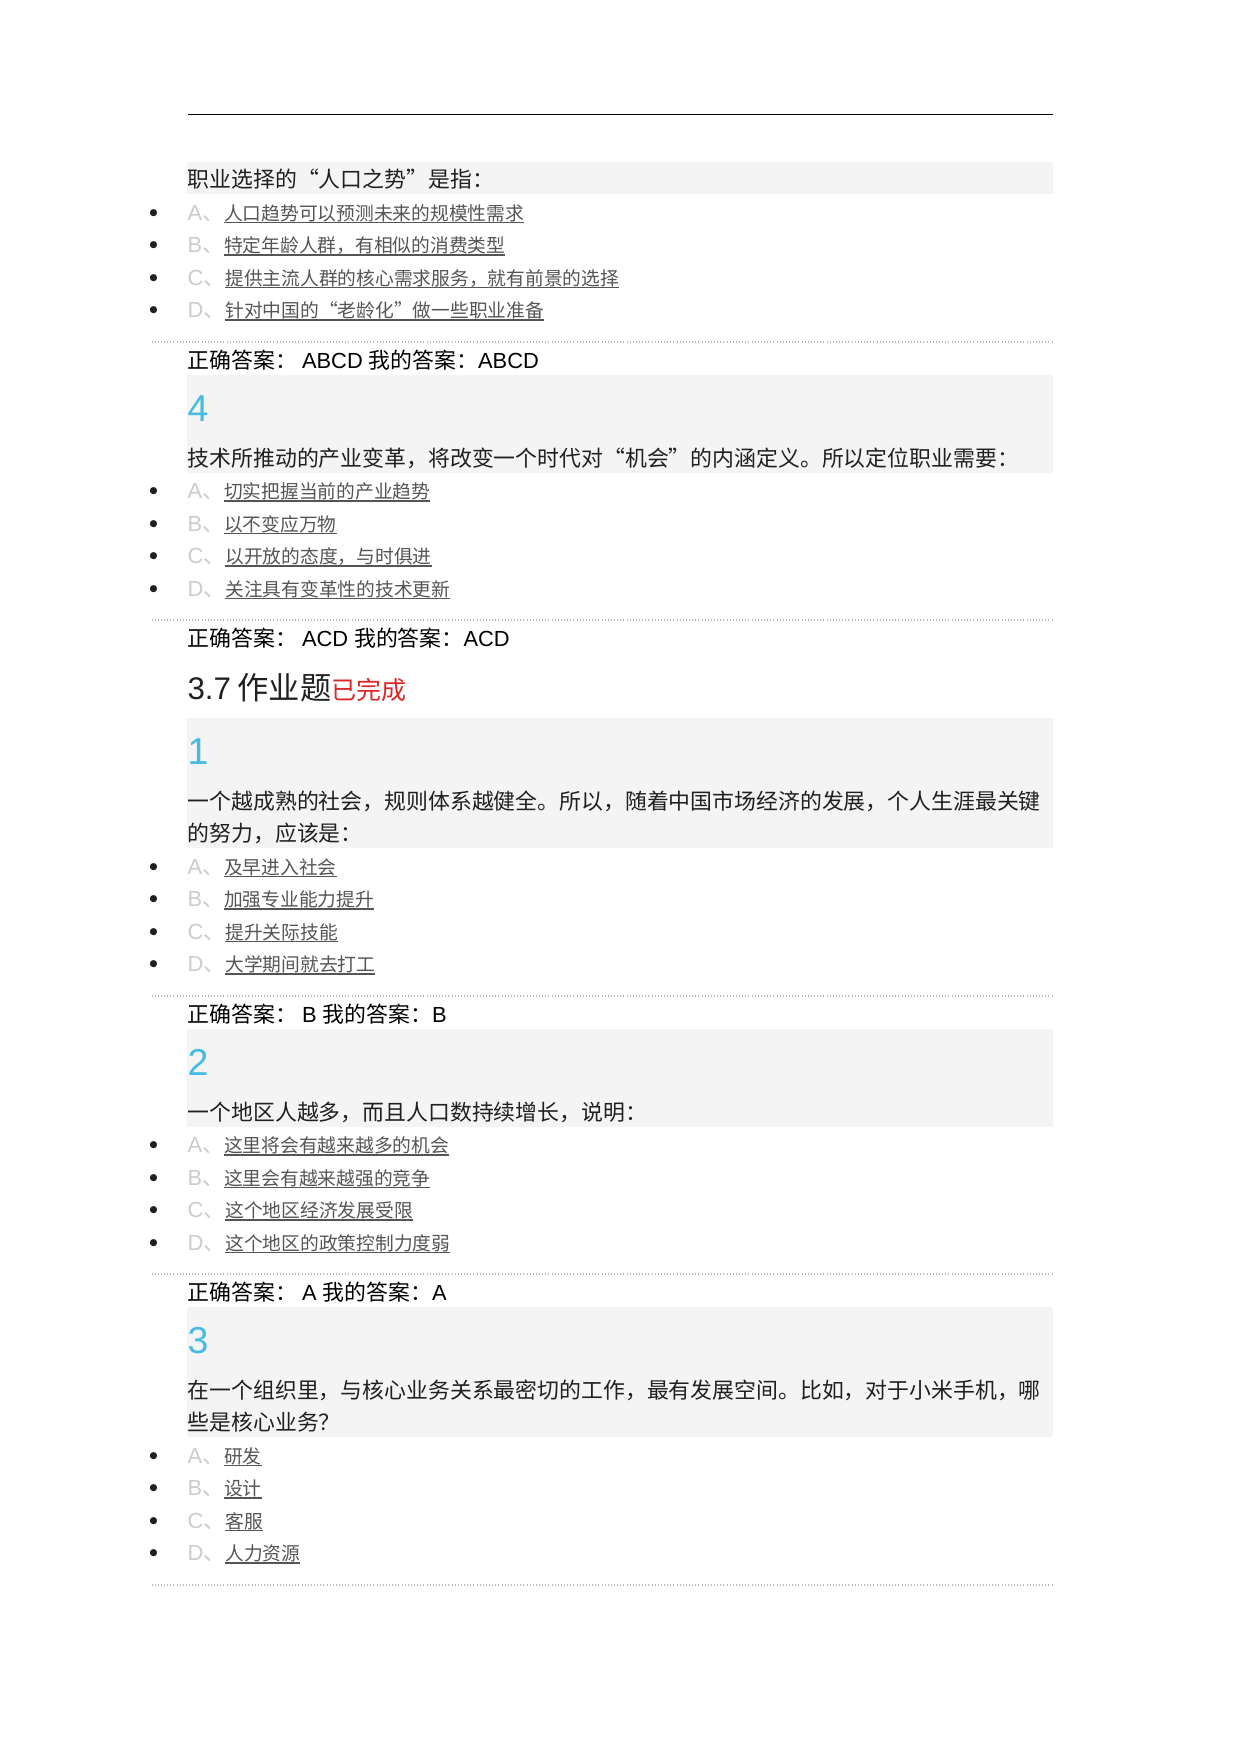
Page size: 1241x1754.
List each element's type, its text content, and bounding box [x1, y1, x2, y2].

subtitle 3.7作业题已完成 [187, 653, 1053, 718]
text 1 [187, 718, 1053, 783]
text 正确答案： A 我的答案：A [187, 1275, 1053, 1307]
text 技术所推动的产业变革，将改变一个时代对“机会”的内涵定义。所以定位职业需要： [187, 440, 1053, 473]
list C、这个地区经济发展受限 [150, 1192, 1053, 1224]
text 3 [187, 1307, 1053, 1372]
text 正确答案： ABCD 我的答案：ABCD [187, 343, 1053, 375]
list B、加强专业能力提升 [150, 881, 1053, 913]
text 一个越成熟的社会，规则体系越健全。所以，随着中国市场经济的发展，个人生涯最关键的努力，应该是： [187, 783, 1053, 848]
text 在一个组织里，与核心业务关系最密切的工作，最有发展空间。比如，对于小米手机，哪些是核心业务？ [187, 1372, 1053, 1437]
list B、特定年龄人群，有相似的消费类型 [150, 227, 1053, 259]
list C、客服 [150, 1502, 1053, 1535]
list D、针对中国的“老龄化”做一些职业准备 [150, 292, 1053, 343]
text 一个地区人越多，而且人口数持续增长，说明： [187, 1094, 1053, 1127]
list A、及早进入社会 [150, 848, 1053, 881]
text 职业选择的“人口之势”是指： [187, 162, 1053, 194]
list C、提升关际技能 [150, 913, 1053, 946]
list B、以不变应万物 [150, 505, 1053, 538]
list D、关注具有变革性的技术更新 [150, 570, 1053, 621]
list A、人口趋势可以预测未来的规模性需求 [150, 194, 1053, 227]
list A、切实把握当前的产业趋势 [150, 473, 1053, 505]
list D、大学期间就去打工 [150, 946, 1053, 997]
text 正确答案： ACD 我的答案：ACD [187, 621, 1053, 653]
text 2 [187, 1029, 1053, 1094]
list B、这里会有越来越强的竞争 [150, 1159, 1053, 1192]
list C、以开放的态度，与时俱进 [150, 538, 1053, 570]
text 4 [187, 375, 1053, 440]
list A、研发 [150, 1437, 1053, 1470]
list D、人力资源 [150, 1535, 1053, 1586]
list D、这个地区的政策控制力度弱 [150, 1224, 1053, 1275]
text 正确答案： B 我的答案：B [187, 997, 1053, 1029]
list C、提供主流人群的核心需求服务，就有前景的选择 [150, 259, 1053, 292]
list B、设计 [150, 1470, 1053, 1502]
list A、这里将会有越来越多的机会 [150, 1127, 1053, 1159]
